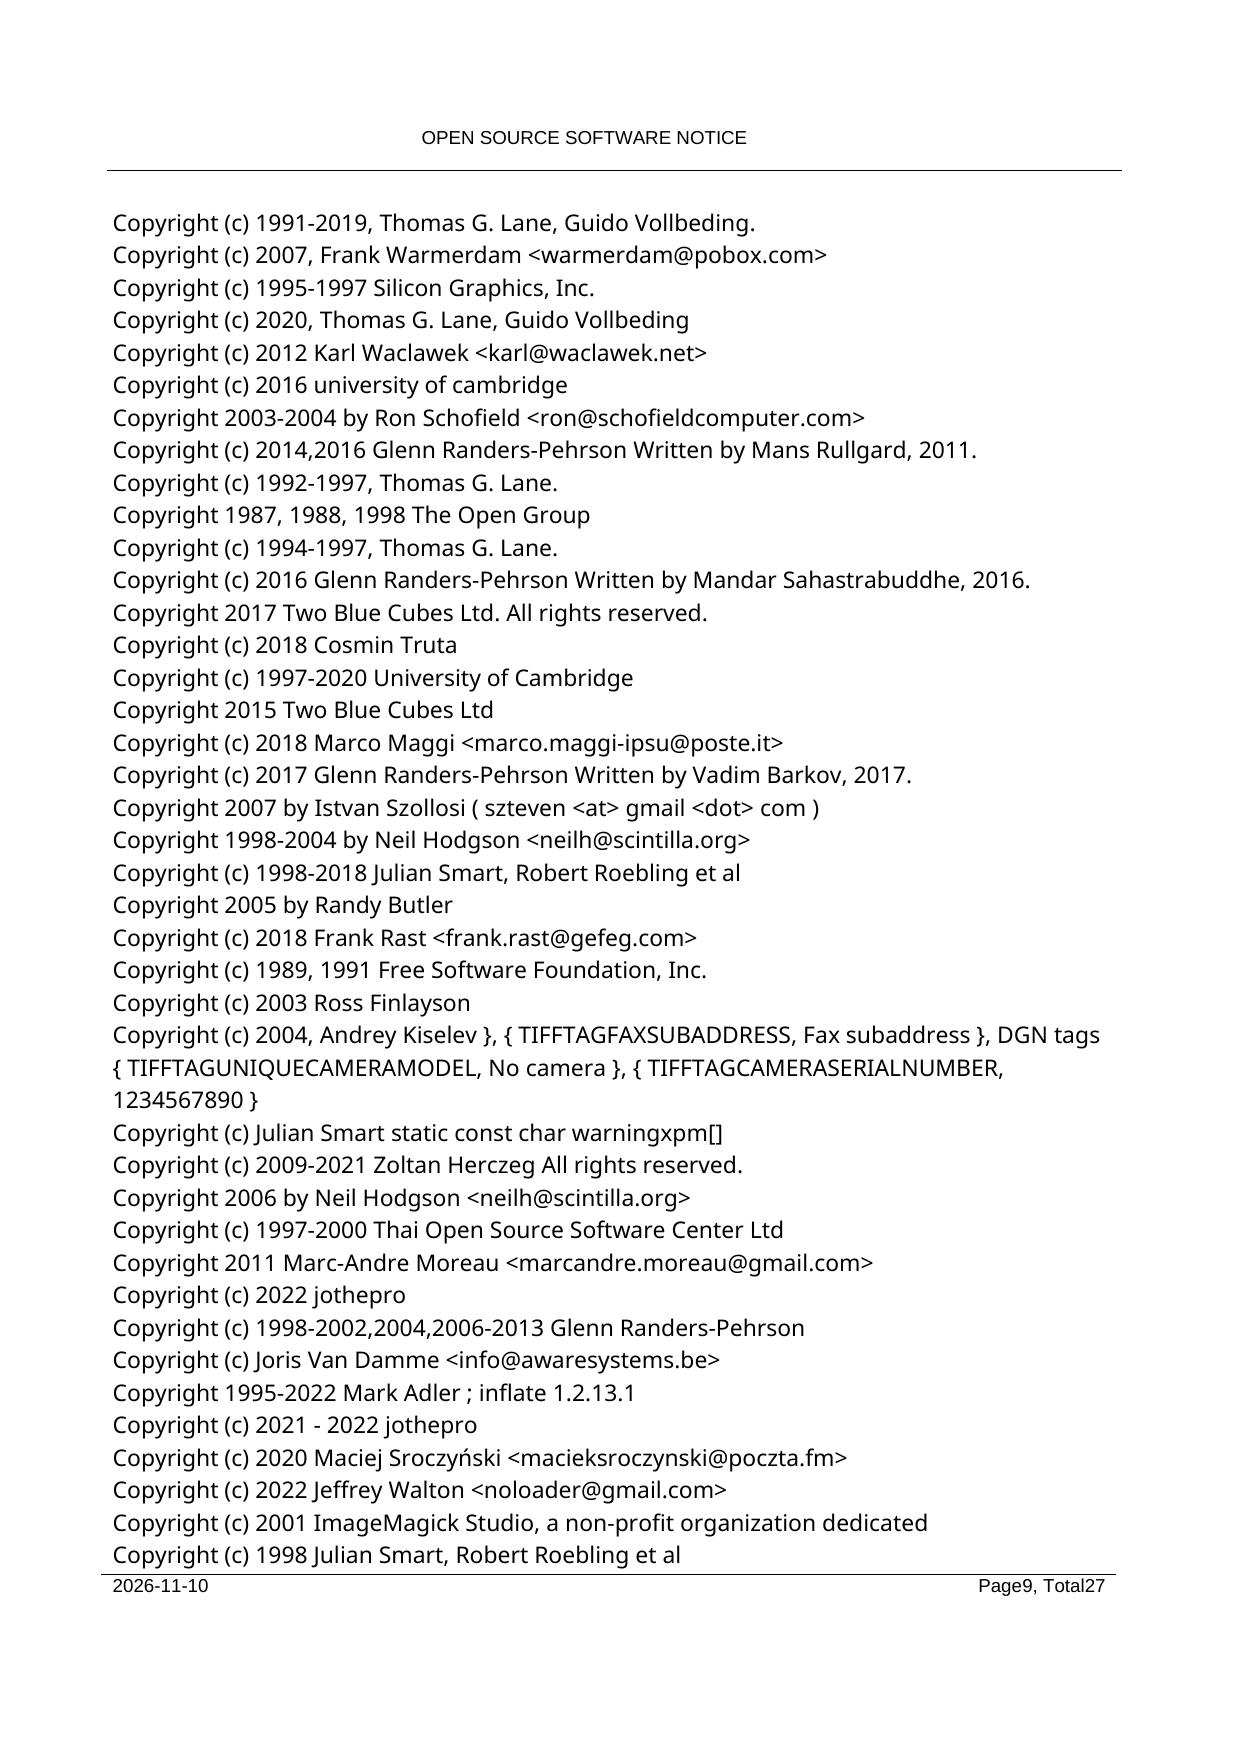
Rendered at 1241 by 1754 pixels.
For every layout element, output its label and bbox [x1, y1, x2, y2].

text [112, 206, 1128, 1571]
